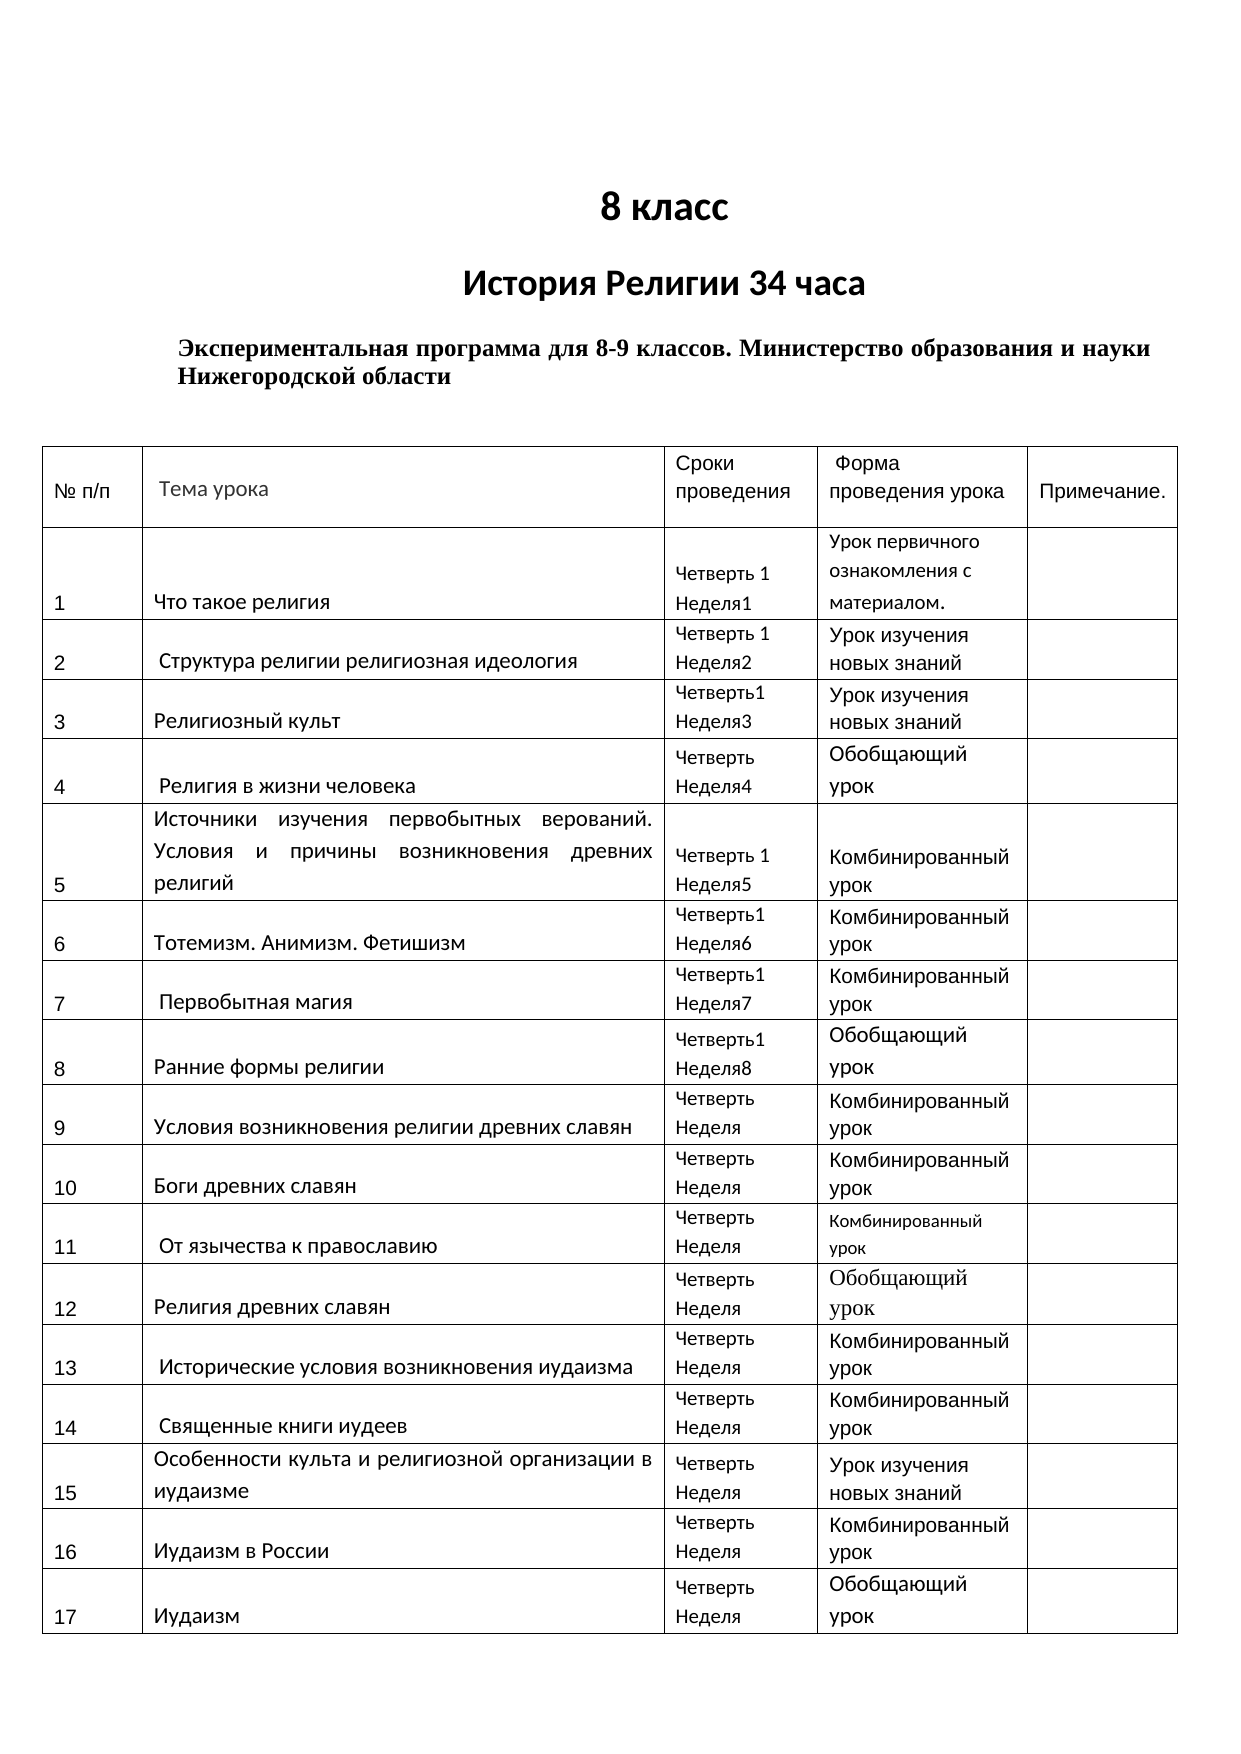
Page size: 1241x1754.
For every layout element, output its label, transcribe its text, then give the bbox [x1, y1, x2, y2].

table_header Сроки проведения [665, 447, 817, 527]
table_cell Четверть Неделя [665, 1385, 817, 1443]
table_cell Структура религии религиозная идеология [143, 620, 664, 678]
table_cell Комбинированный урок [818, 804, 1027, 900]
table_cell Обобщающий урок [818, 1264, 1027, 1324]
table_cell Четверть Неделя4 [665, 739, 817, 803]
table_cell Комбинированный урок [818, 1204, 1027, 1263]
table_cell [1028, 680, 1177, 738]
table_cell От язычества к православию [143, 1204, 664, 1263]
table_cell 17 [43, 1569, 142, 1633]
table_cell [1028, 1569, 1177, 1633]
table_cell Иудаизм [143, 1569, 664, 1633]
table_cell 9 [43, 1085, 142, 1144]
text История Религии 34 часа [177, 259, 1152, 305]
table_cell Комбинированный урок [818, 1509, 1027, 1568]
table_cell 6 [43, 901, 142, 960]
table_cell 11 [43, 1204, 142, 1263]
table_cell Религия древних славян [143, 1264, 664, 1324]
table_cell 7 [43, 961, 142, 1019]
table_cell Комбинированный урок [818, 961, 1027, 1019]
table_header № п/п [43, 447, 142, 527]
table_cell [1028, 901, 1177, 960]
table_cell [1028, 1325, 1177, 1384]
table_cell Урок изучения новых знаний [818, 680, 1027, 738]
table_cell Священные книги иудеев [143, 1385, 664, 1443]
table_cell Комбинированный урок [818, 1085, 1027, 1144]
table_cell [1028, 1264, 1177, 1324]
table_cell Комбинированный урок [818, 1145, 1027, 1203]
table_cell Четверть Неделя [665, 1325, 817, 1384]
table_cell Первобытная магия [143, 961, 664, 1019]
table_cell Что такое религия [143, 528, 664, 619]
table_cell 8 [43, 1020, 142, 1084]
table_cell Боги древних славян [143, 1145, 664, 1203]
table_cell Четверть Неделя [665, 1569, 817, 1633]
table_cell 5 [43, 804, 142, 900]
table_cell [1028, 1020, 1177, 1084]
table_cell Урок изучения новых знаний [818, 1444, 1027, 1508]
table_cell [1028, 739, 1177, 803]
table_cell Четверть Неделя [665, 1264, 817, 1324]
table_cell [1028, 1085, 1177, 1144]
table_cell Обобщающий урок [818, 739, 1027, 803]
table_cell Урок изучения новых знаний [818, 620, 1027, 678]
table_header Форма проведения урока [818, 447, 1027, 527]
table_cell Религия в жизни человека [143, 739, 664, 803]
table_cell Тотемизм. Анимизм. Фетишизм [143, 901, 664, 960]
table_cell 13 [43, 1325, 142, 1384]
table_cell [1028, 1385, 1177, 1443]
table_cell [1028, 620, 1177, 678]
table_cell Источники изучения первобытных верований. Условия и причины возникновения древних религий [143, 804, 664, 900]
table_cell [1028, 1444, 1177, 1508]
table_cell [1028, 528, 1177, 619]
table_cell 14 [43, 1385, 142, 1443]
table_cell Обобщающий урок [818, 1020, 1027, 1084]
table_cell 3 [43, 680, 142, 738]
table_cell Четверть Неделя [665, 1204, 817, 1263]
table_cell Четверть 1 Неделя5 [665, 804, 817, 900]
table_cell Комбинированный урок [818, 901, 1027, 960]
table_cell Религиозный культ [143, 680, 664, 738]
table_cell Четверть1 Неделя3 [665, 680, 817, 738]
table_cell 12 [43, 1264, 142, 1324]
text Экспериментальная программа для 8-9 классов. Министерство образования и науки Нижегородской области [177, 333, 1152, 390]
table_cell Четверть1 Неделя8 [665, 1020, 817, 1084]
table_cell [1028, 1204, 1177, 1263]
table_cell [1028, 804, 1177, 900]
table_cell Обобщающий урок [818, 1569, 1027, 1633]
table_cell Исторические условия возникновения иудаизма [143, 1325, 664, 1384]
table_cell 4 [43, 739, 142, 803]
table_cell [1028, 961, 1177, 1019]
table_cell Комбинированный урок [818, 1385, 1027, 1443]
table_cell Урок первичного ознакомления с материалом. [818, 528, 1027, 619]
table_cell 2 [43, 620, 142, 678]
table_cell Особенности культа и религиозной организации в иудаизме [143, 1444, 664, 1508]
table_header Примечание. [1028, 447, 1177, 527]
table_cell [1028, 1509, 1177, 1568]
text 8 класс [177, 180, 1152, 231]
table_cell 1 [43, 528, 142, 619]
table_cell Четверть Неделя [665, 1509, 817, 1568]
table_cell Четверть 1 Неделя2 [665, 620, 817, 678]
table_cell Четверть Неделя [665, 1444, 817, 1508]
table_cell Условия возникновения религии древних славян [143, 1085, 664, 1144]
table_cell 16 [43, 1509, 142, 1568]
table_cell 10 [43, 1145, 142, 1203]
table_header Тема урока [143, 447, 664, 527]
table_cell [1028, 1145, 1177, 1203]
table_cell Четверть 1 Неделя1 [665, 528, 817, 619]
table_cell Четверть Неделя [665, 1145, 817, 1203]
table_cell Четверть Неделя [665, 1085, 817, 1144]
table_cell Иудаизм в России [143, 1509, 664, 1568]
table_cell Ранние формы религии [143, 1020, 664, 1084]
table_cell Комбинированный урок [818, 1325, 1027, 1384]
table_cell 15 [43, 1444, 142, 1508]
table_cell Четверть1 Неделя6 [665, 901, 817, 960]
table_cell Четверть1 Неделя7 [665, 961, 817, 1019]
